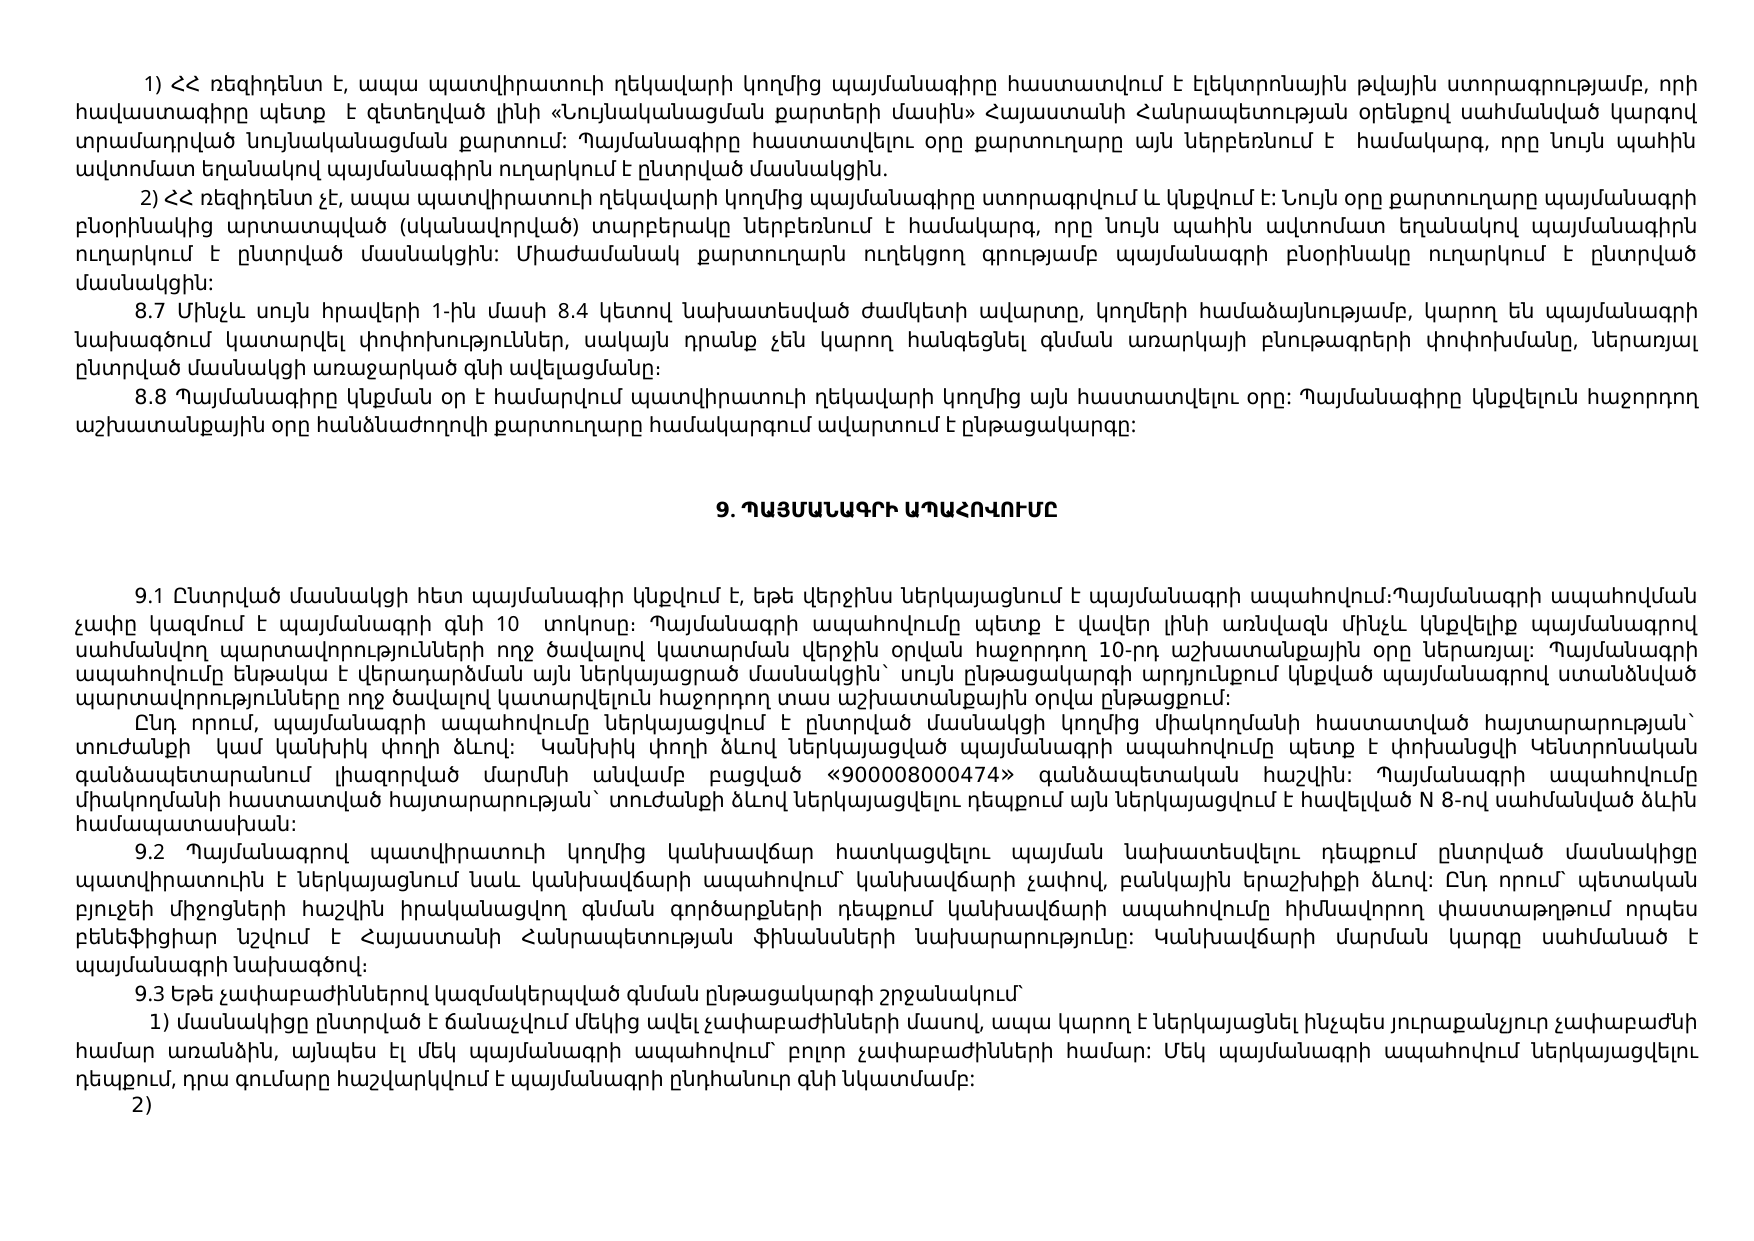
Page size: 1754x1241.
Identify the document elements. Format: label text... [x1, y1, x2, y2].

text 1) մասնակիցը ընտրված է ճանաչվում մեկից ավել չափաբաժինների մասով, ապա կարող է ներկայացնել ինչպես յուրաքանչյուր չափաբաժնի համար առանձին, այնպես էլ մեկ պայմանագրի ապահովում` բոլոր չափաբաժինների համար: Մեկ պայմանագրի ապահովում ներկայացվելու դեպքում, դրա գումարը հաշվարկվում է պայմանագրի ընդհանուր գնի նկատմամբ: [75, 1007, 1698, 1093]
text 9.3 Եթե չափաբաժիններով կազմակերպված գնման ընթացակարգի շրջանակում` [75, 979, 1698, 1007]
text 2) ՀՀ ռեզիդենտ չէ, ապա պատվիրատուի ղեկավարի կողմից պայմանագիրը ստորագրվում և կնքվում է: Նույն օրը քարտուղարը պայմանագրի բնօրինակից արտատպված (սկանավորված) տարբերակը ներբեռնում է համակարգ, որը նույն պահին ավտոմատ եղանակով պայմանագիրն ուղարկում է ընտրված մասնակցին: Միաժամանակ քարտուղարն ուղեկցող գրությամբ պայմանագրի բնօրինակը ուղարկում է ընտրված մասնակցին: [75, 183, 1698, 296]
text 9.1 Ընտրված մասնակցի հետ պայմանագիր կնքվում է, եթե վերջինս ներկայացնում է պայմանագրի ապահովում։Պայմանագրի ապահովման չափը կազմում է պայմանագրի գնի 10 տոկոսը։ Պայմանագրի ապահովումը պետք է վավեր լինի առնվազն մինչև կնքվելիք պայմանագրով սահմանվող պարտավորությունների ողջ ծավալով կատարման վերջին օրվան հաջորդող 10-րդ աշխատանքային օրը ներառյալ: Պայմանագրի ապահովումը ենթակա է վերադարձման այն ներկայացրած մասնակցին` սույն ընթացակարգի արդյունքում կնքված պայմանագրով ստանձնված պարտավորությունները ողջ ծավալով կատարվելուն հաջորդող տաս աշխատանքային օրվա ընթացքում: [75, 581, 1698, 711]
text Ընդ որում, պայմանագրի ապահովումը ներկայացվում է ընտրված մասնակցի կողմից միակողմանի հաստատված հայտարարության` տուժանքի կամ կանխիկ փողի ձևով: Կանխիկ փողի ձևով ներկայացված պայմանագրի ապահովումը պետք է փոխանցվի Կենտրոնական գանձապետարանում լիազորված մարմնի անվամբ բացված «900008000474» գանձապետական հաշվին: Պայմանագրի ապահովումը միակողմանի հաստատված հայտարարության` տուժանքի ձևով ներկայացվելու դեպքում այն ներկայացվում է հավելված N 8-ով սահմանված ձևին համապատասխան: [75, 711, 1698, 837]
text 8.8 Պայմանագիրը կնքման օր է համարվում պատվիրատուի ղեկավարի կողմից այն հաստատվելու օրը: Պայմանագիրը կնքվելուն հաջորդող աշխատանքային օրը հանձնաժողովի քարտուղարը համակարգում ավարտում է ընթացակարգը: [75, 382, 1698, 439]
text 2) [75, 1093, 1698, 1117]
text 8.7 Մինչև սույն հրավերի 1-ին մասի 8.4 կետով նախատեսված ժամկետի ավարտը, կողմերի համաձայնությամբ, կարող են պայմանագրի նախագծում կատարվել փոփոխություններ, սակայն դրանք չեն կարող հանգեցնել գնման առարկայի բնութագրերի փոփոխմանը, ներառյալ ընտրված մասնակցի առաջարկած գնի ավելացմանը։ [75, 296, 1698, 382]
text 9. ՊԱՅՄԱՆԱԳՐԻ ԱՊԱՀՈՎՈՒՄԸ [75, 496, 1698, 524]
text 9.2 Պայմանագրով պատվիրատուի կողմից կանխավճար հատկացվելու պայման նախատեսվելու դեպքում ընտրված մասնակիցը պատվիրատուին է ներկայացնում նաև կանխավճարի ապահովում` կանխավճարի չափով, բանկային երաշխիքի ձևով: Ընդ որում` պետական բյուջեի միջոցների հաշվին իրականացվող գնման գործարքների դեպքում կանխավճարի ապահովումը հիմնավորող փաստաթղթում որպես բենեֆիցիար նշվում է Հայաստանի Հանրապետության ֆինանսների նախարարությունը: Կանխավճարի մարման կարգը սահմանած է պայմանագրի նախագծով։ [75, 837, 1698, 979]
text 1) ՀՀ ռեզիդենտ է, ապա պատվիրատուի ղեկավարի կողմից պայմանագիրը հաստատվում է էլեկտրոնային թվային ստորագրությամբ, որի հավաստագիրը պետք է զետեղված լինի «Նույնականացման քարտերի մասին» Հայաստանի Հանրապետության օրենքով սահմանված կարգով տրամադրված նույնականացման քարտում: Պայմանագիրը հաստատվելու օրը քարտուղարը այն ներբեռնում է համակարգ, որը նույն պահին ավտոմատ եղանակով պայմանագիրն ուղարկում է ընտրված մասնակցին. [75, 69, 1698, 183]
